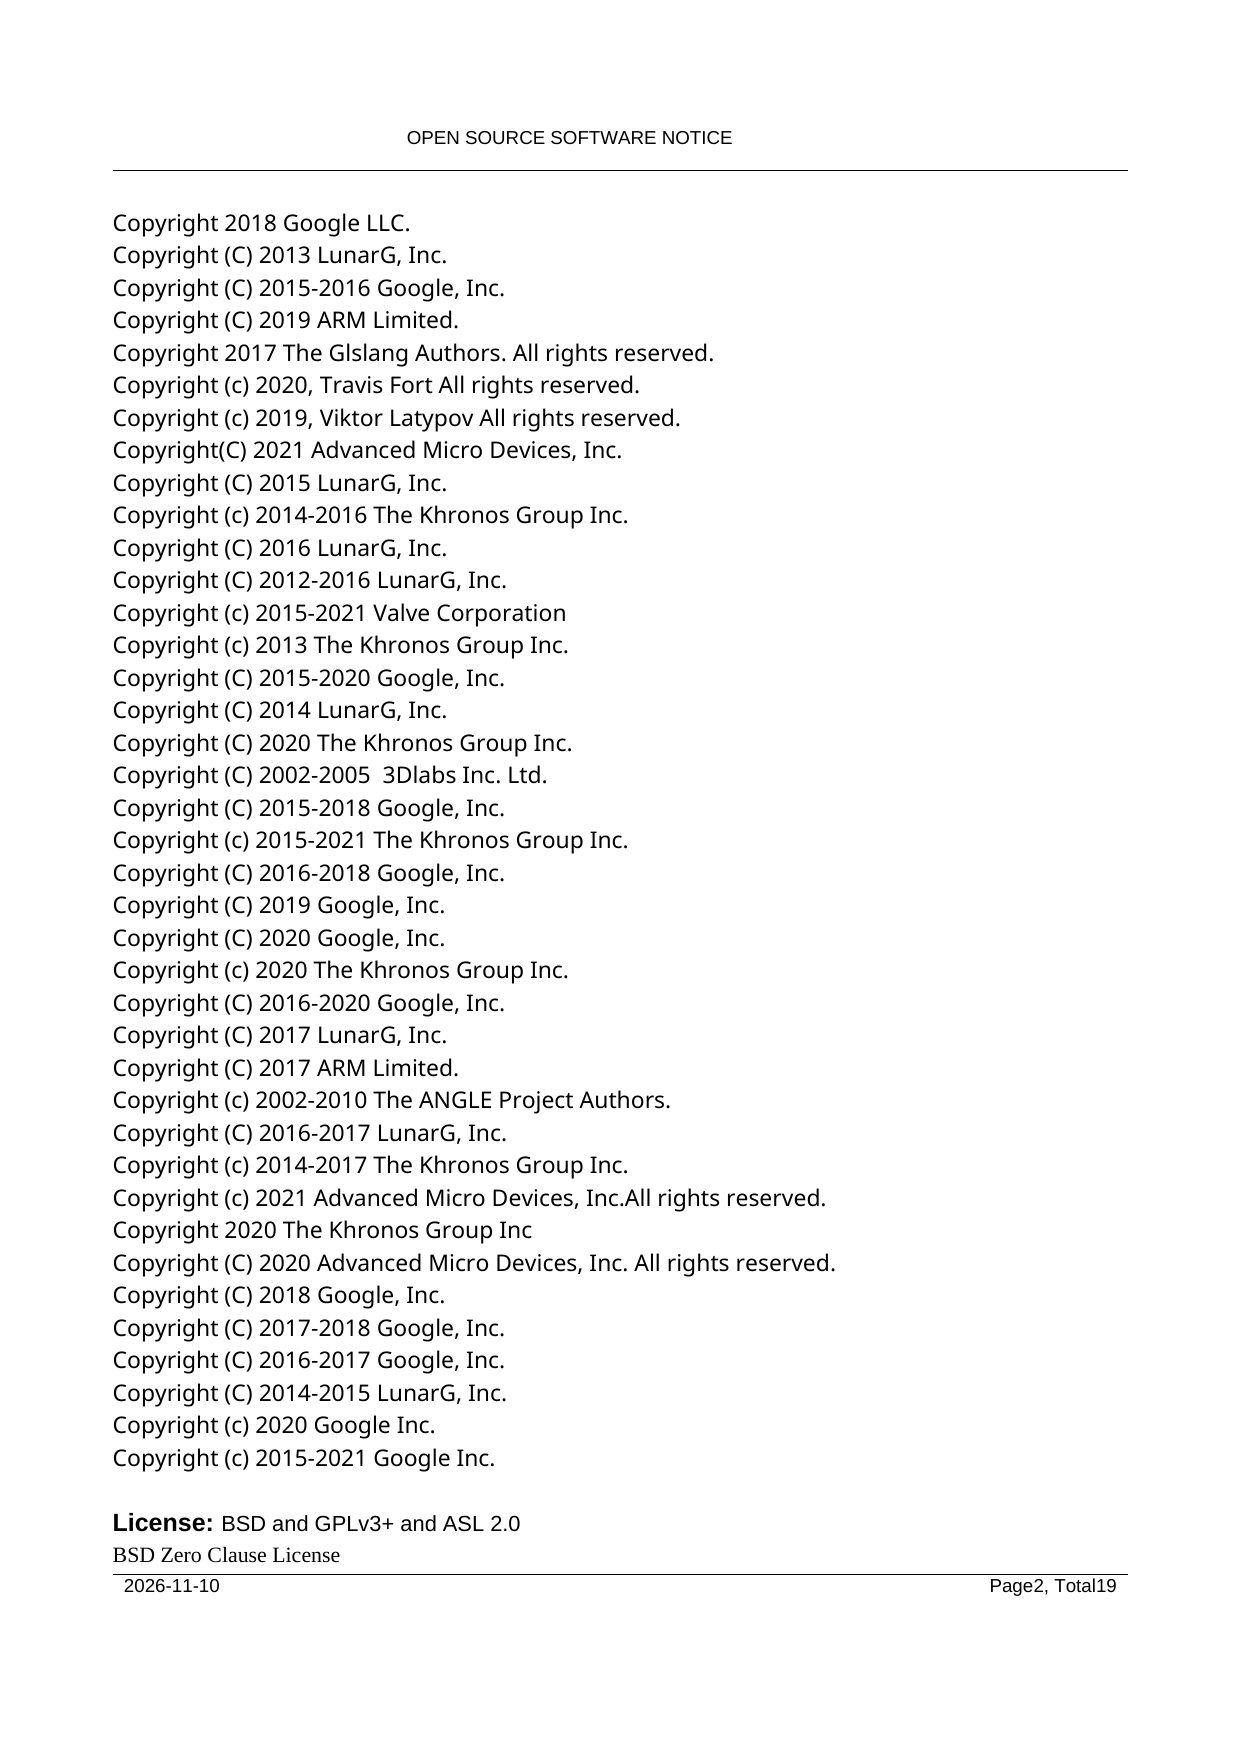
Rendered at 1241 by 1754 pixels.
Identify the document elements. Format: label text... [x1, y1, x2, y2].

text License: BSD and GPLv3+ and ASL 2.0 [112, 1506, 1128, 1539]
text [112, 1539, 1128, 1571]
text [112, 206, 1128, 1506]
